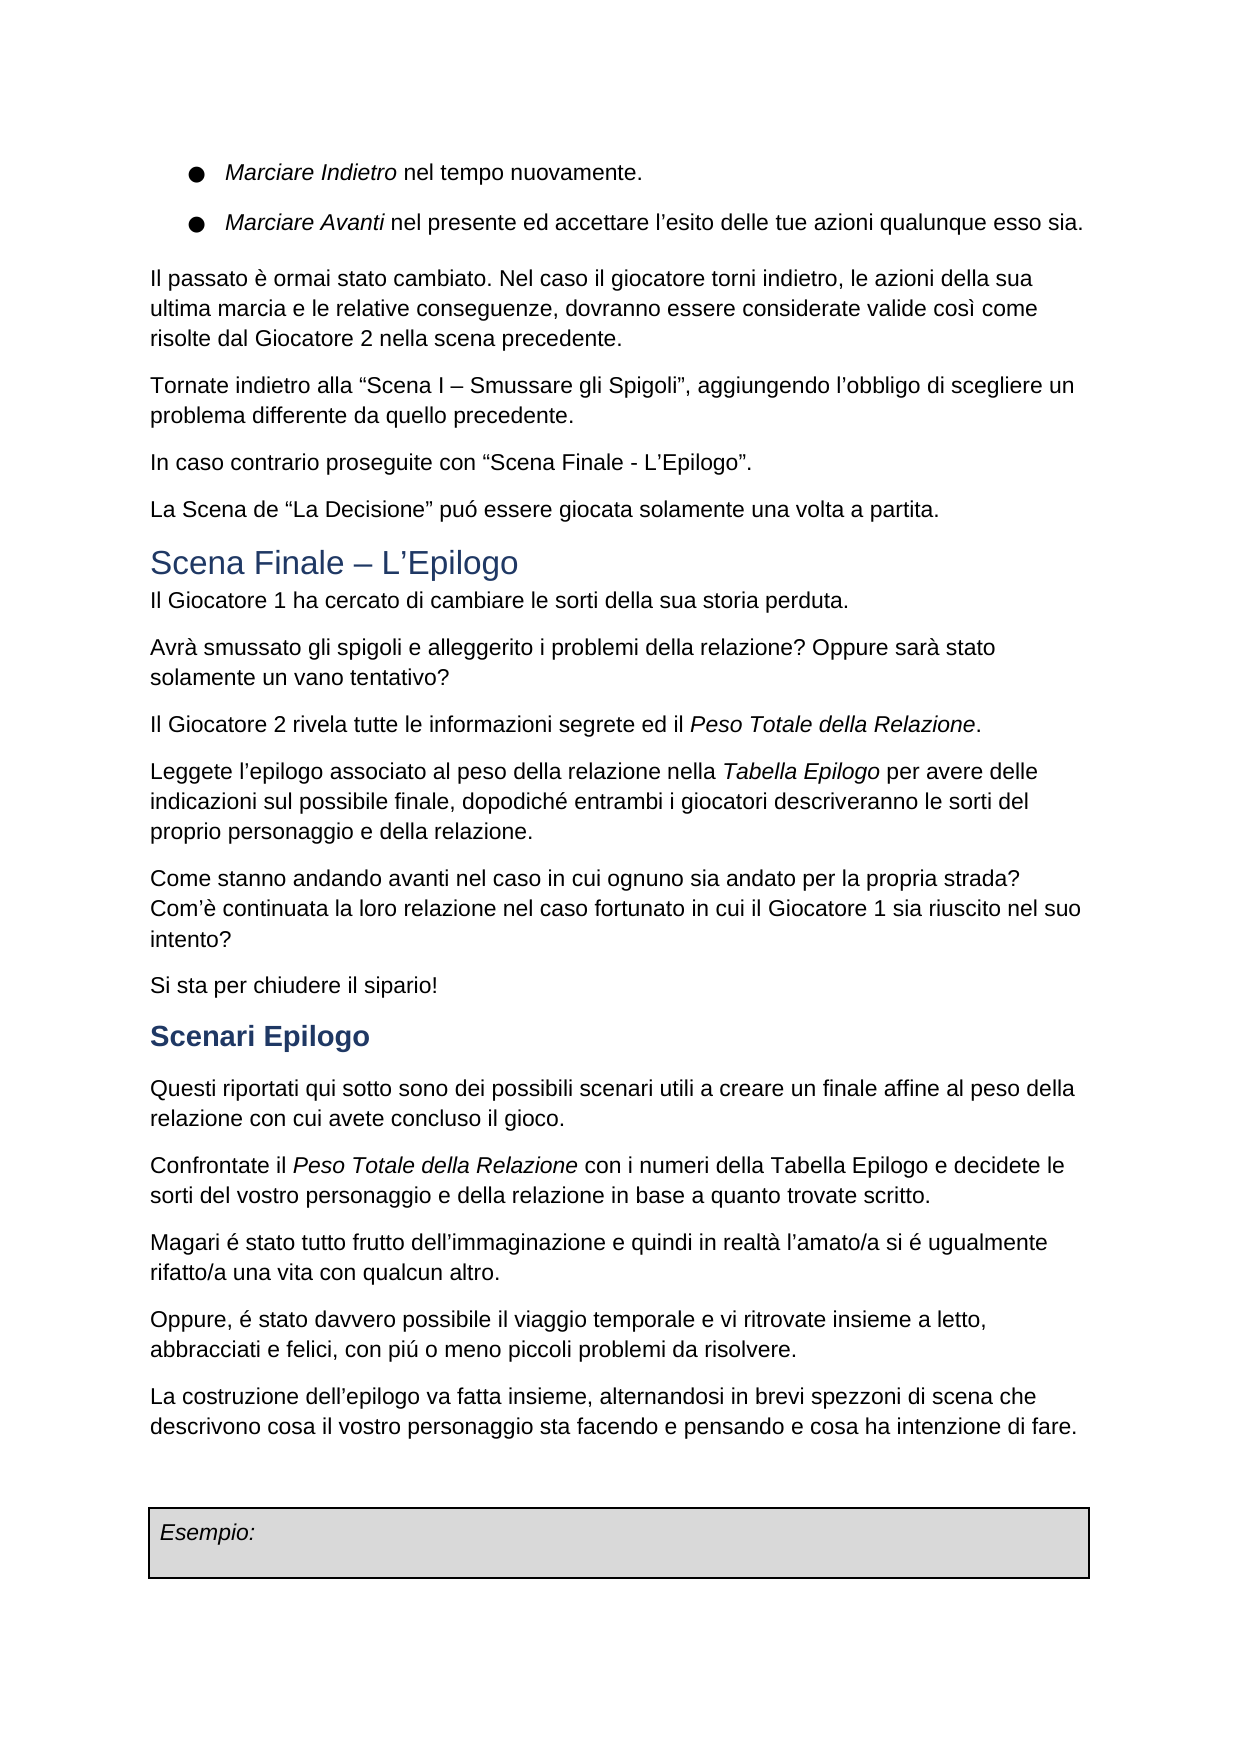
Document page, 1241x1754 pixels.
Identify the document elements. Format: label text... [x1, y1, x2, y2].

subtitle Scenari Epilogo [150, 1019, 1090, 1053]
text Il Giocatore 1 ha cercato di cambiare le sorti della sua storia perduta. [150, 587, 1090, 613]
text Si sta per chiudere il sipario! [150, 972, 1090, 999]
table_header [150, 1509, 1088, 1577]
text Il Giocatore 2 rivela tutte le informazioni segrete ed il Peso Totale della Relazione. [150, 711, 1090, 737]
text Magari é stato tutto frutto dell’immaginazione e quindi in realtà l’amato/a si é ugualmente rifatto/a una vita con qualcun altro. [150, 1229, 1090, 1285]
text La Scena de “La Decisione” puó essere giocata solamente una volta a partita. [150, 496, 1090, 522]
text Il passato è ormai stato cambiato. Nel caso il giocatore torni indietro, le azioni della sua ultima marcia e le relative conseguenze, dovranno essere considerate valide così come risolte dal Giocatore 2 nella scena precedente. [150, 265, 1090, 352]
text Questi riportati qui sotto sono dei possibili scenari utili a creare un finale affine al peso della relazione con cui avete concluso il gioco. [150, 1074, 1090, 1131]
text In caso contrario proseguite con “Scena Finale - L’Epilogo”. [150, 449, 1090, 476]
text Oppure, é stato davvero possibile il viaggio temporale e vi ritrovate insieme a letto, abbracciati e felici, con piú o meno piccoli problemi da risolvere. [150, 1306, 1090, 1362]
subtitle Scena Finale – L’Epilogo [150, 543, 1090, 581]
text Come stanno andando avanti nel caso in cui ognuno sia andato per la propria strada? Com’è continuata la loro relazione nel caso fortunato in cui il Giocatore 1 sia riuscito nel suo intento? [150, 865, 1090, 952]
text La costruzione dell’epilogo va fatta insieme, alternandosi in brevi spezzoni di scena che descrivono cosa il vostro personaggio sta facendo e pensando e cosa ha intenzione di fare. [150, 1383, 1090, 1439]
text Tornate indietro alla “Scena I – Smussare gli Spigoli”, aggiungendo l’obbligo di scegliere un problema differente da quello precedente. [150, 372, 1090, 429]
list Marciare Indietro nel tempo nuovamente. [187, 150, 1090, 193]
text Avrà smussato gli spigoli e alleggerito i problemi della relazione? Oppure sarà stato solamente un vano tentativo? [150, 634, 1090, 691]
text Confrontate il Peso Totale della Relazione con i numeri della Tabella Epilogo e decidete le sorti del vostro personaggio e della relazione in base a quanto trovate scritto. [150, 1152, 1090, 1208]
text Leggete l’epilogo associato al peso della relazione nella Tabella Epilogo per avere delle indicazioni sul possibile finale, dopodiché entrambi i giocatori descriveranno le sorti del proprio personaggio e della relazione. [150, 758, 1090, 845]
list Marciare Avanti nel presente ed accettare l’esito delle tue azioni qualunque esso sia. [187, 199, 1090, 242]
